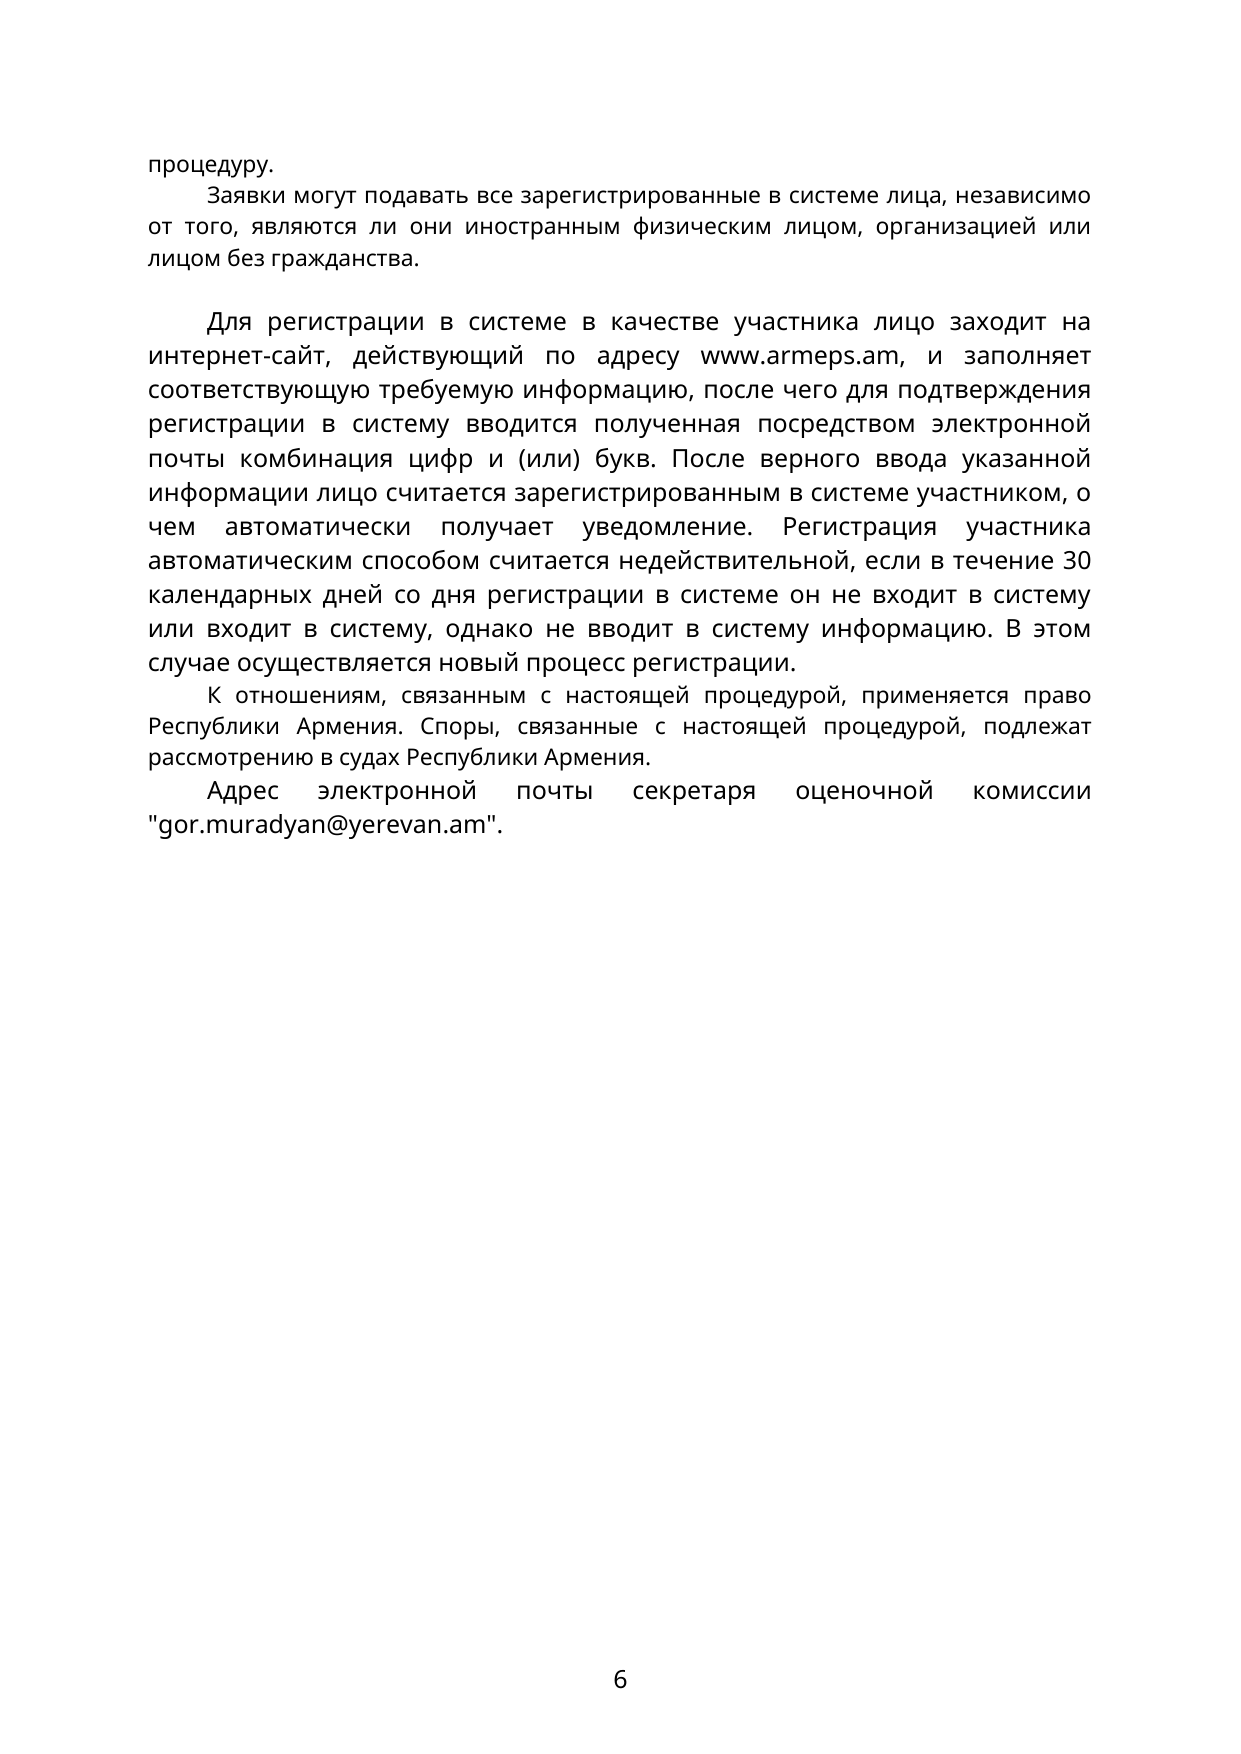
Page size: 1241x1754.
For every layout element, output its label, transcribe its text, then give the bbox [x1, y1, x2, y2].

text Для регистрации в системе в качестве участника лицо заходит на интернет-сайт, действующий по адресу www.armeps.am, и заполняет соответствующую требуемую информацию, после чего для подтверждения регистрации в систему вводится полученная посредством электронной почты комбинация цифр и (или) букв. После верного ввода указанной информации лицо считается зарегистрированным в системе участником, о чем автоматически получает уведомление. Регистрация участника автоматическим способом считается недействительной, если в течение 30 календарных дней со дня регистрации в системе он не входит в систему или входит в систему, однако не вводит в систему информацию. В этом случае осуществляется новый процесс регистрации. [148, 304, 1092, 679]
text Адрес электронной почты секретаря оценочной комиссии "gor.muradyan@yerevan.am". [148, 772, 1092, 841]
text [148, 148, 1092, 179]
text К отношениям, связанным с настоящей процедурой, применяется право Республики Армения. Споры, связанные с настоящей процедурой, подлежат рассмотрению в судах Республики Армения. [148, 679, 1092, 772]
text Заявки могут подавать все зарегистрированные в системе лица, независимо от того, являются ли они иностранным физическим лицом, организацией или лицом без гражданства. [148, 179, 1092, 273]
